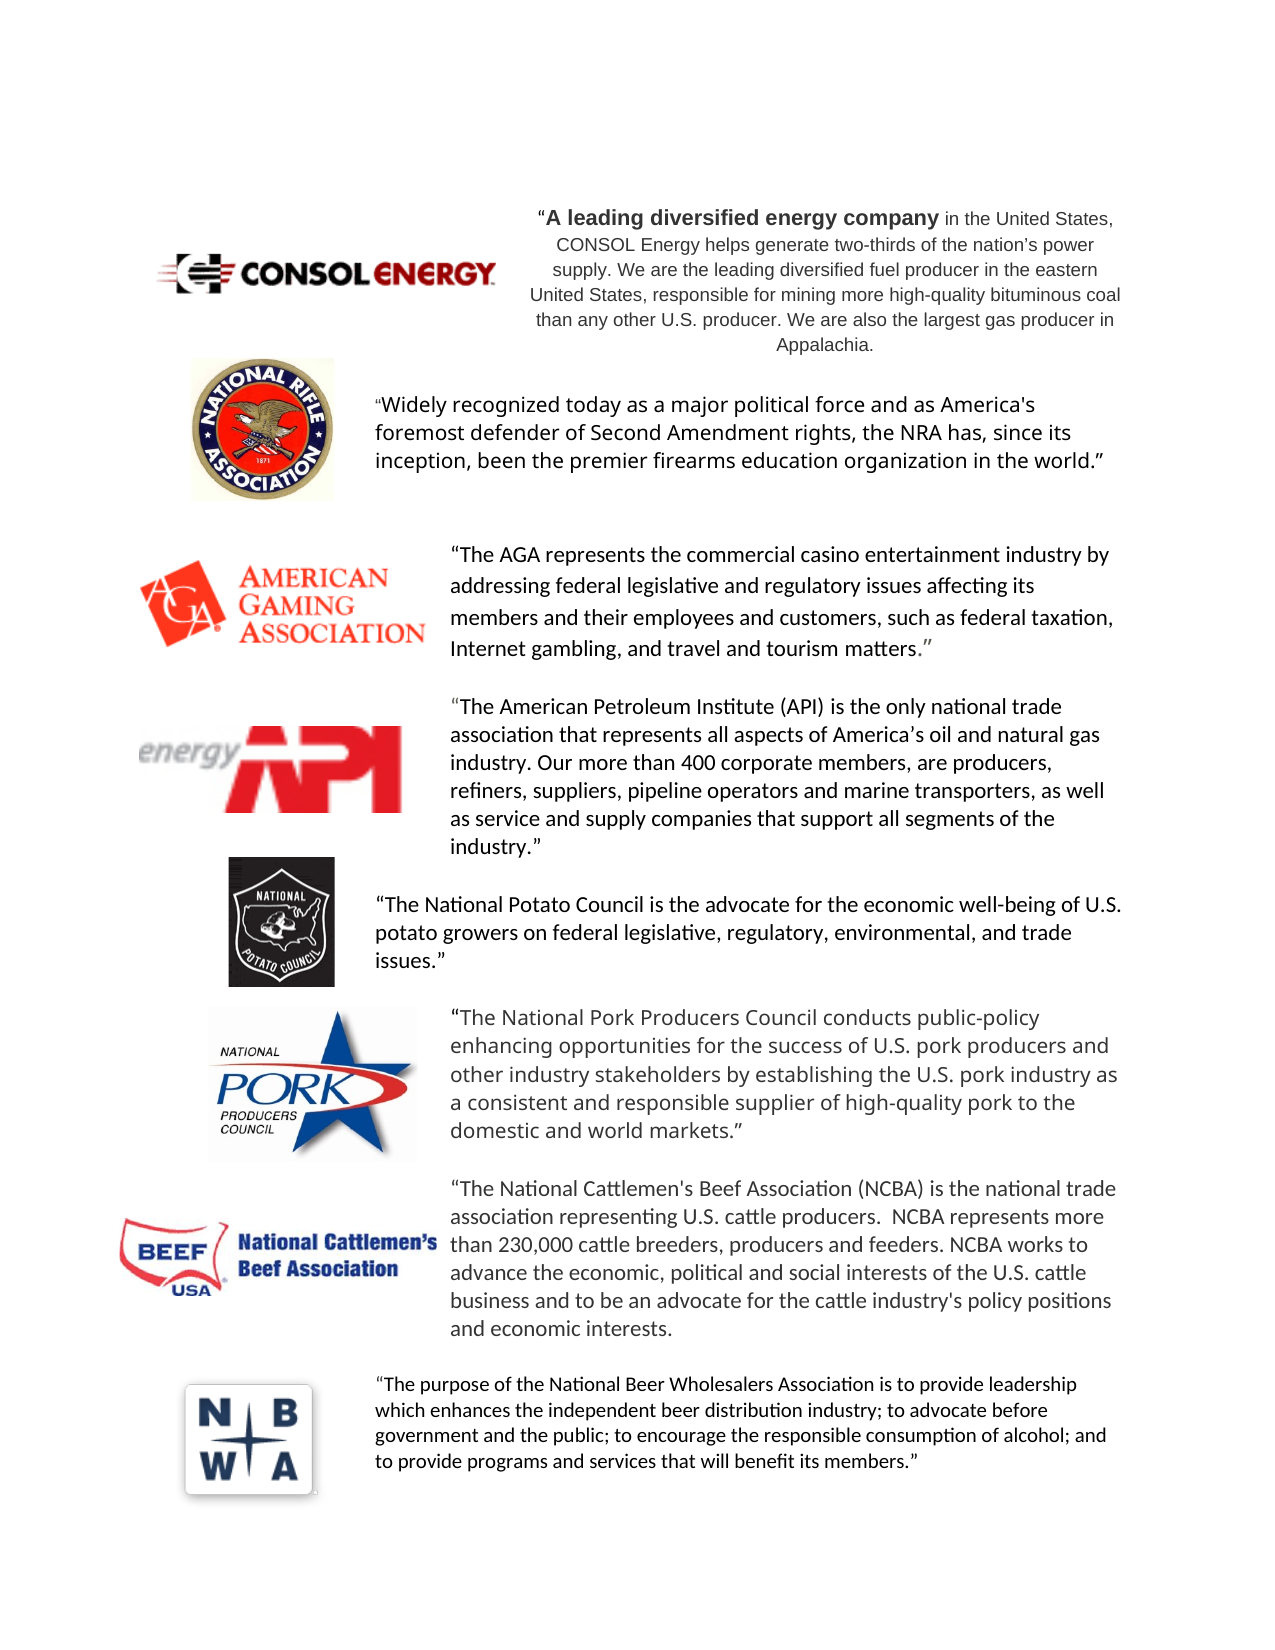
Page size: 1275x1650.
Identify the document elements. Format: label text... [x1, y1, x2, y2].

text “The American Petroleum Institute (API) is the only national trade association that represents all aspects of America’s oil and natural gas industry. Our more than 400 corporate members, are producers, refiners, suppliers, pipeline operators and marine transporters, as well as service and supply companies that support all segments of the industry.” [450, 692, 1125, 861]
text “The National Cattlemen's Beef Association (NCBA) is the national trade association representing U.S. cattle producers. NCBA represents more than 230,000 cattle breeders, producers and feeders. NCBA works to advance the economic, political and social interests of the U.S. cattle business and to be an advocate for the cattle industry's policy positions and economic interests. [450, 1174, 1125, 1342]
text “The AGA represents the commercial casino entertainment industry by addressing federal legislative and regulatory issues affecting its members and their employees and customers, such as federal taxation, Internet gambling, and travel and tourism matters.” [450, 537, 1125, 663]
text “The National Pork Producers Council conducts public-policy enhancing opportunities for the success of U.S. pork producers and other industry stakeholders by establishing the U.S. pork industry as a consistent and responsible supplier of high-quality pork to the domestic and world markets.” [450, 1003, 1125, 1145]
text “A leading diversified energy company in the United States, CONSOL Energy helps generate two-thirds of the nation’s power supply. We are the leading diversified fuel producer in the eastern United States, responsible for mining more high-quality bituminous coal than any other U.S. producer. We are also the largest gas producer in Appalachia. [525, 204, 1125, 355]
picture [208, 1007, 418, 1162]
picture [139, 558, 427, 647]
text “The National Potato Council is the advocate for the economic well-being of U.S. potato growers on federal legislative, regulatory, environmental, and trade issues.” [375, 890, 1125, 974]
text “The purpose of the National Beer Wholesalers Association is to provide leadership which enhances the independent beer distribution industry; to advocate before government and the public; to encourage the responsible consumption of alcohol; and to provide programs and services that will benefit its members.” [375, 1372, 1125, 1473]
picture [139, 726, 427, 813]
picture [175, 1376, 329, 1509]
picture [190, 358, 335, 501]
picture [228, 857, 335, 987]
picture [154, 250, 505, 300]
picture [119, 1218, 437, 1296]
text “Widely recognized today as a major political force and as America's foremost defender of Second Amendment rights, the NRA has, since its inception, been the premier firearms education organization in the world.” [375, 390, 1125, 475]
